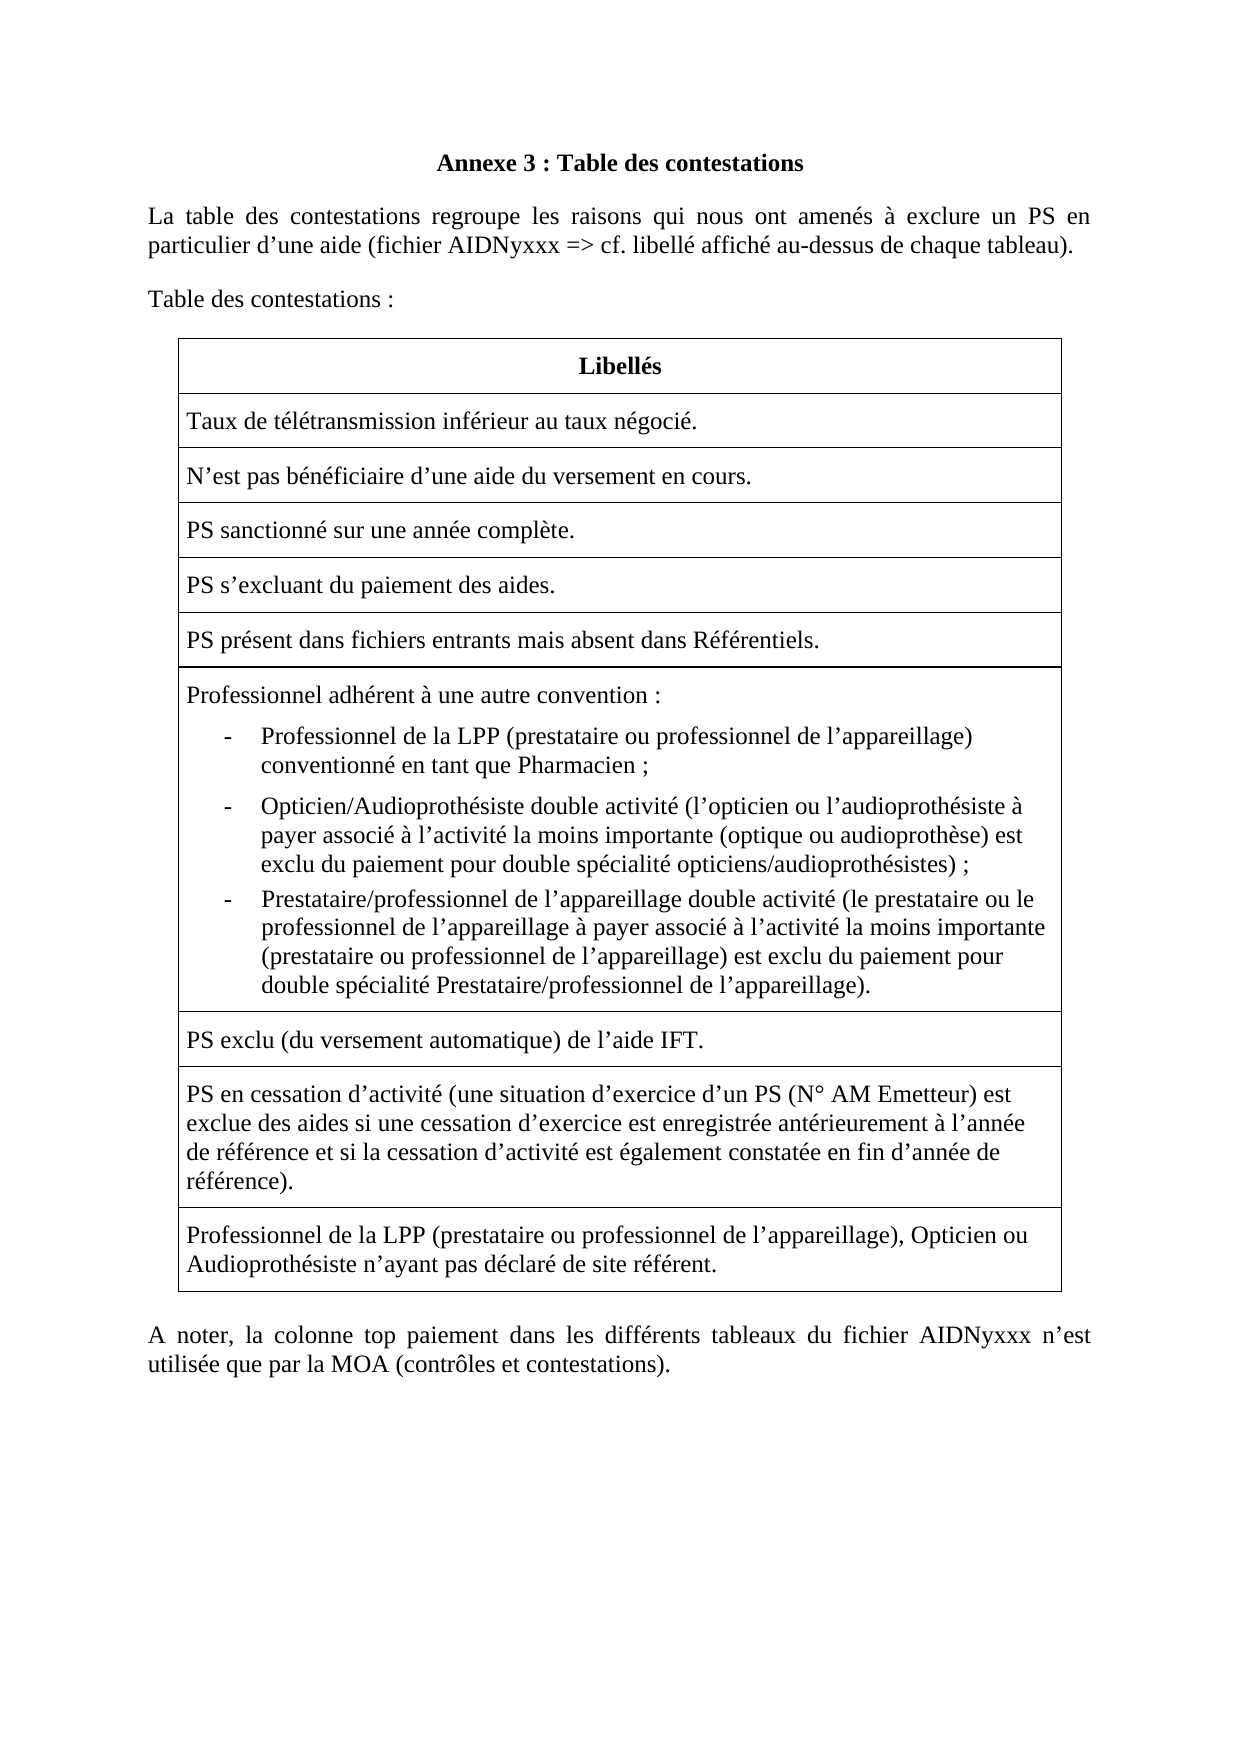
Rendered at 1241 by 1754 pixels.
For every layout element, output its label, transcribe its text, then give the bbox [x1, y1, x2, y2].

table_cell Professionnel adhérent à une autre convention : Professionnel de la LPP (prestataire ou professionnel de l’appareillage) conventionné en tant que Pharmacien ; Opticien/Audioprothésiste double activité (l’opticien ou l’audioprothésiste à payer associé à l’activité la moins importante (optique ou audioprothèse) est exclu du paiement pour double spécialité opticiens/audioprothésistes) ; Prestataire/professionnel de l’appareillage double activité (le prestataire ou le professionnel de l’appareillage à payer associé à l’activité la moins importante (prestataire ou professionnel de l’appareillage) est exclu du paiement pour double spécialité Prestataire/professionnel de l’appareillage). [179, 668, 1061, 1011]
table_cell PS présent dans fichiers entrants mais absent dans Référentiels. [179, 613, 1061, 666]
table_cell PS sanctionné sur une année complète. [179, 503, 1061, 557]
table_cell PS en cessation d’activité (une situation d’exercice d’un PS (N° AM Emetteur) est exclue des aides si une cessation d’exercice est enregistrée antérieurement à l’année de référence et si la cessation d’activité est également constatée en fin d’année de référence). [179, 1067, 1061, 1207]
table_cell N’est pas bénéficiaire d’une aide du versement en cours. [179, 448, 1061, 502]
text A noter, la colonne top paiement dans les différents tableaux du fichier AIDNyxxx n’est utilisée que par la MOA (contrôles et contestations). [148, 1320, 1093, 1378]
table_cell Taux de télétransmission inférieur au taux négocié. [179, 394, 1061, 447]
table_header Libellés [179, 339, 1061, 392]
text Table des contestations : [148, 284, 1093, 313]
table_cell PS exclu (du versement automatique) de l’aide IFT. [179, 1012, 1061, 1066]
text La table des contestations regroupe les raisons qui nous ont amenés à exclure un PS en particulier d’une aide (fichier AIDNyxxx => cf. libellé affiché au-dessus de chaque tableau). [148, 201, 1093, 259]
table_cell Professionnel de la LPP (prestataire ou professionnel de l’appareillage), Opticien ou Audioprothésiste n’ayant pas déclaré de site référent. [179, 1208, 1061, 1291]
table_cell PS s’excluant du paiement des aides. [179, 558, 1061, 612]
text Annexe 3 : Table des contestations [148, 148, 1093, 176]
